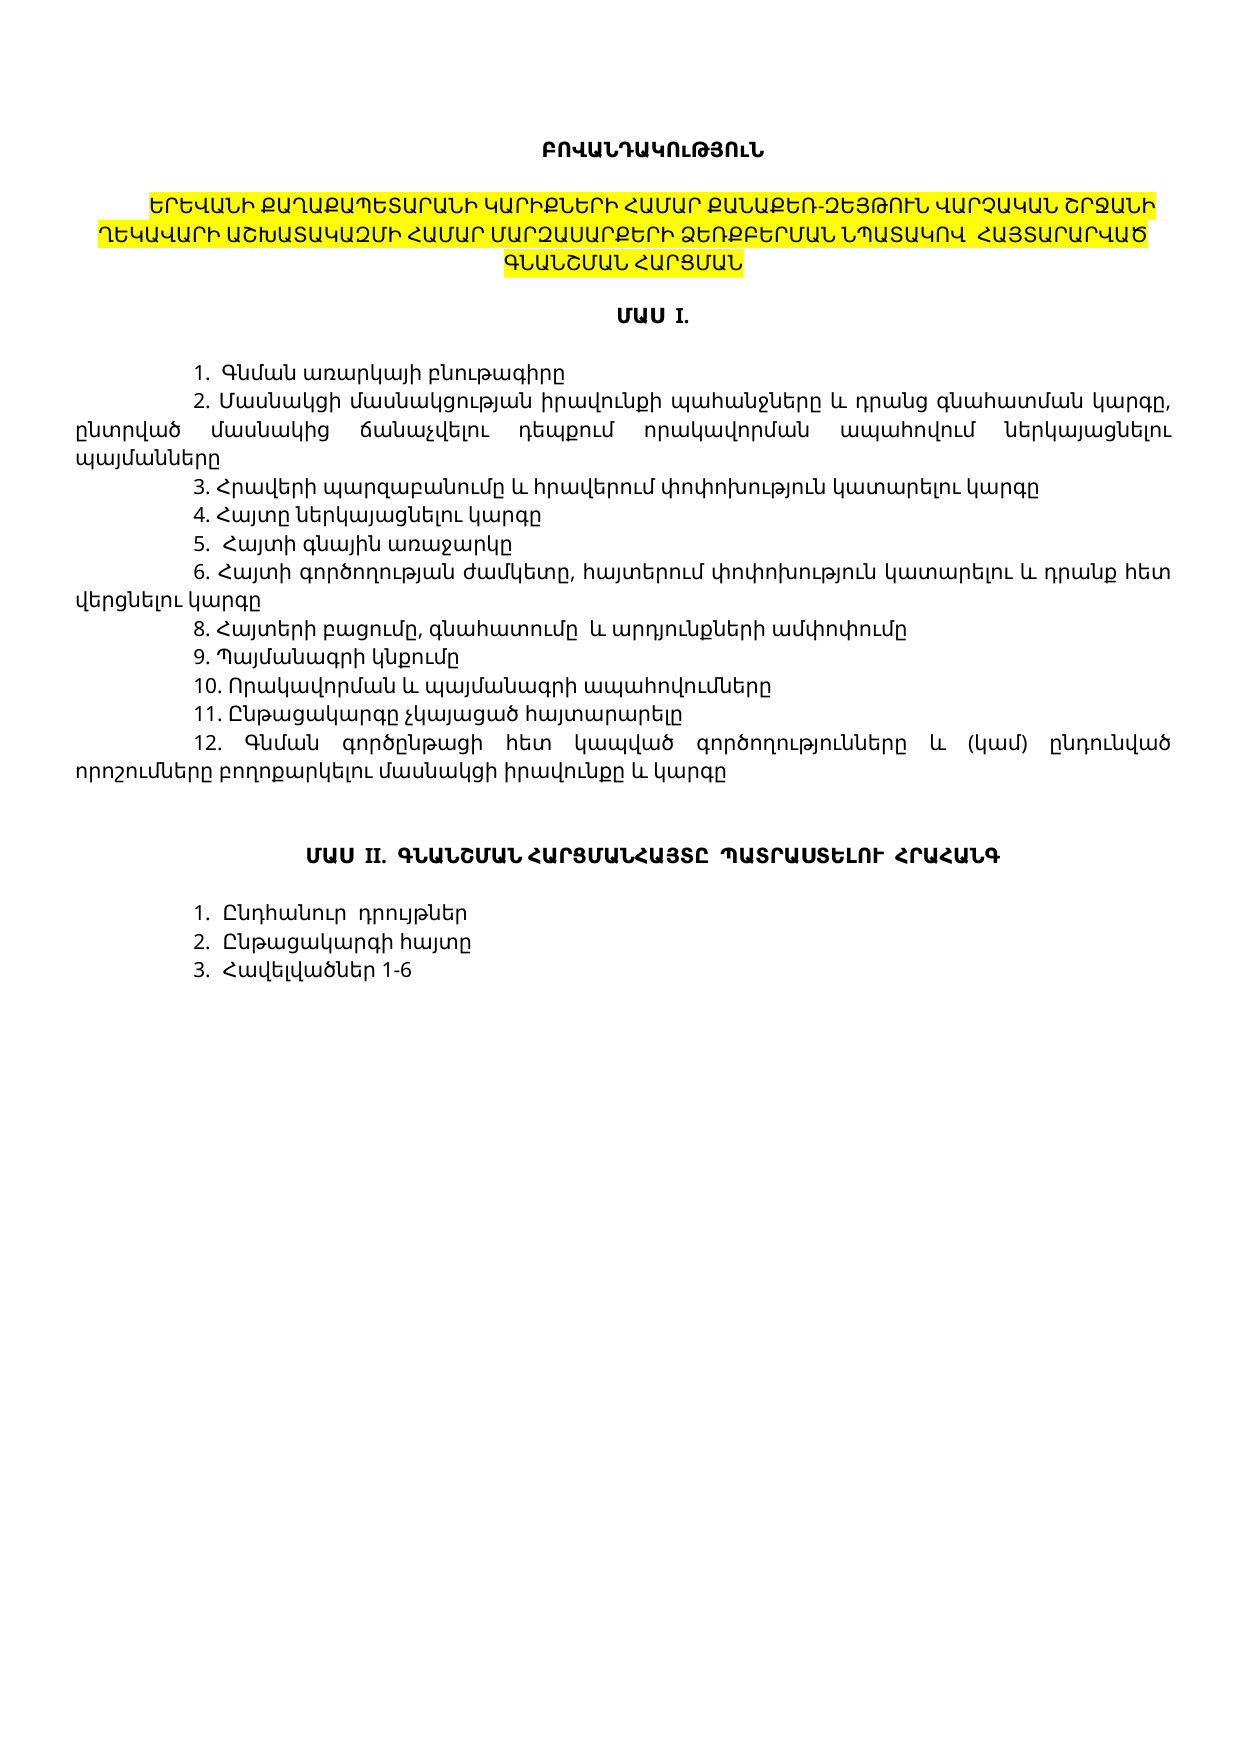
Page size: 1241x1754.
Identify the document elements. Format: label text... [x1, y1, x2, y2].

text ՄԱՍ II. ԳՆԱՆՇՄԱՆ ՀԱՐՑՄԱՆՀԱՅՏԸ ՊԱՏՐԱՍՏԵԼՈՒ ՀՐԱՀԱՆԳ [75, 841, 1171, 870]
text 3. Հավելվածներ 1-6 [75, 955, 1171, 984]
text 10. Որակավորման և պայմանագրի ապահովումները [75, 671, 1171, 699]
text 9. Պայմանագրի կնքումը [75, 642, 1171, 671]
text 2. Մասնակցի մասնակցության իրավունքի պահանջները և դրանց գնահատման կարգը, ընտրված մասնակից ճանաչվելու դեպքում որակավորման ապահովում ներկայացնելու պայմանները [75, 386, 1171, 472]
text ԲՈՎԱՆԴԱԿՈւԹՅՈւՆ [75, 135, 1171, 163]
text 11. Ընթացակարգը չկայացած հայտարարելը [75, 699, 1171, 728]
text ԵՐԵՎԱՆԻ ՔԱՂԱՔԱՊԵՏԱՐԱՆԻ ԿԱՐԻՔՆԵՐԻ ՀԱՄԱՐ ՔԱՆԱՔԵՌ-ԶԵՅԹՈՒՆ ՎԱՐՉԱԿԱՆ ՇՐՋԱՆԻ ՂԵԿԱՎԱՐԻ ԱՇԽԱՏԱԿԱԶՄԻ ՀԱՄԱՐ ՄԱՐԶԱՍԱՐՔԵՐԻ ՁԵՌՔԲԵՐՄԱՆ ՆՊԱՏԱԿՈՎ ՀԱՅՏԱՐԱՐՎԱԾ ԳՆԱՆՇՄԱՆ ՀԱՐՑՄԱՆ [75, 192, 1171, 277]
text 6. Հայտի գործողության ժամկետը, հայտերում փոփոխություն կատարելու և դրանք հետ վերցնելու կարգը [75, 557, 1171, 614]
text 3. Հրավերի պարզաբանումը և հրավերում փոփոխություն կատարելու կարգը [75, 472, 1171, 500]
text 12. Գնման գործընթացի հետ կապված գործողությունները և (կամ) ընդունված որոշումները բողոքարկելու մասնակցի իրավունքը և կարգը [75, 728, 1171, 784]
text 4. Հայտը ներկայացնելու կարգը [75, 500, 1171, 529]
text ՄԱՍ I. [75, 301, 1171, 329]
text 1. Գնման առարկայի բնութագիրը [75, 358, 1171, 386]
text 8. Հայտերի բացումը, գնահատումը և արդյունքների ամփոփումը [75, 614, 1171, 642]
text 5. Հայտի գնային առաջարկը [75, 529, 1171, 557]
text 1. Ընդհանուր դրույթներ [75, 898, 1171, 927]
text 2. Ընթացակարգի հայտը [75, 927, 1171, 955]
